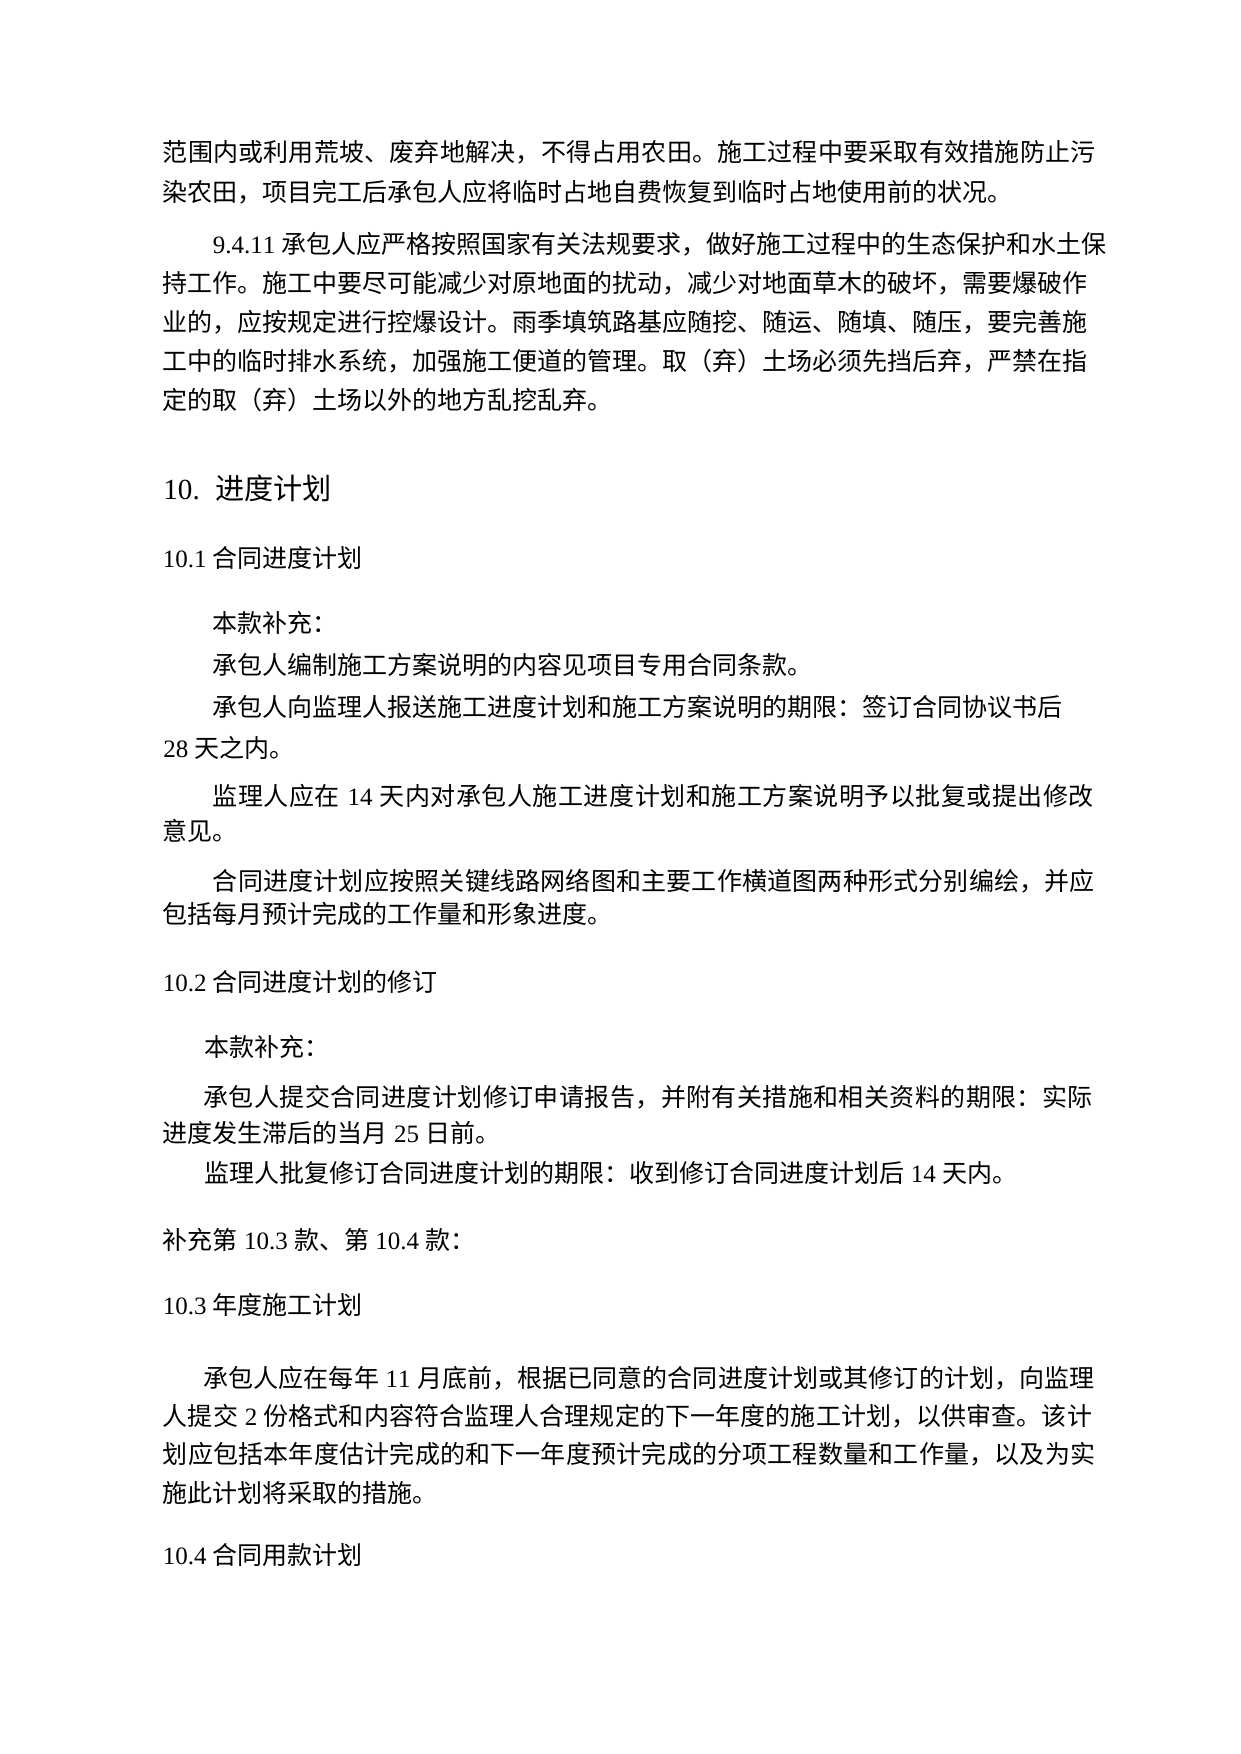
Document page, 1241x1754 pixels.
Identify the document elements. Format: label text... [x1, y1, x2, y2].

text 承包人向监理人报送施工进度计划和施工方案说明的期限：签订合同协议书后 [213, 693, 1110, 722]
text 承包人应在每年 11 月底前，根据已同意的合同进度计划或其修订的计划，向监理人提交 2 份格式和内容符合监理人合理规定的下一年度的施工计划，以供审查。该计划应包括本年度估计完成的和下一年度预计完成的分项工程数量和工作量，以及为实施此计划将采取的措施。 [163, 1357, 1095, 1510]
text 10.1 合同进度计划 [163, 543, 1110, 574]
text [163, 130, 1095, 209]
text 9.4.11 承包人应严格按照国家有关法规要求，做好施工过程中的生态保护和水土保持工作。施工中要尽可能减少对原地面的扰动，减少对地面草木的破坏，需要爆破作业的，应按规定进行控爆设计。雨季填筑路基应随挖、随运、随填、随压，要完善施工中的临时排水系统，加强施工便道的管理。取（弃）土场必须先挡后弃，严禁在指定的取（弃）土场以外的地方乱挖乱弃。 [163, 222, 1108, 417]
list 进度计划 [163, 471, 1110, 507]
text 合同进度计划应按照关键线路网络图和主要工作横道图两种形式分别编绘，并应包括每月预计完成的工作量和形象进度。 [163, 864, 1095, 931]
text 承包人编制施工方案说明的内容见项目专用合同条款。 [213, 652, 1110, 680]
text 监理人应在 14 天内对承包人施工进度计划和施工方案说明予以批复或提出修改意见。 [163, 777, 1095, 847]
text 监理人批复修订合同进度计划的期限：收到修订合同进度计划后 14 天内。 [204, 1158, 1110, 1189]
text 本款补充： [204, 1033, 1110, 1062]
text 10.4 合同用款计划 [163, 1540, 1110, 1571]
text 本款补充： [213, 610, 1110, 638]
text 承包人提交合同进度计划修订申请报告，并附有关措施和相关资料的期限：实际进度发生滞后的当月 25 日前。 [163, 1079, 1095, 1149]
list 天之内。 [163, 733, 1110, 764]
text 10.3 年度施工计划 [163, 1290, 1110, 1320]
text 10.2 合同进度计划的修订 [163, 967, 1110, 997]
text 补充第 10.3 款、第 10.4 款： [163, 1225, 1110, 1256]
